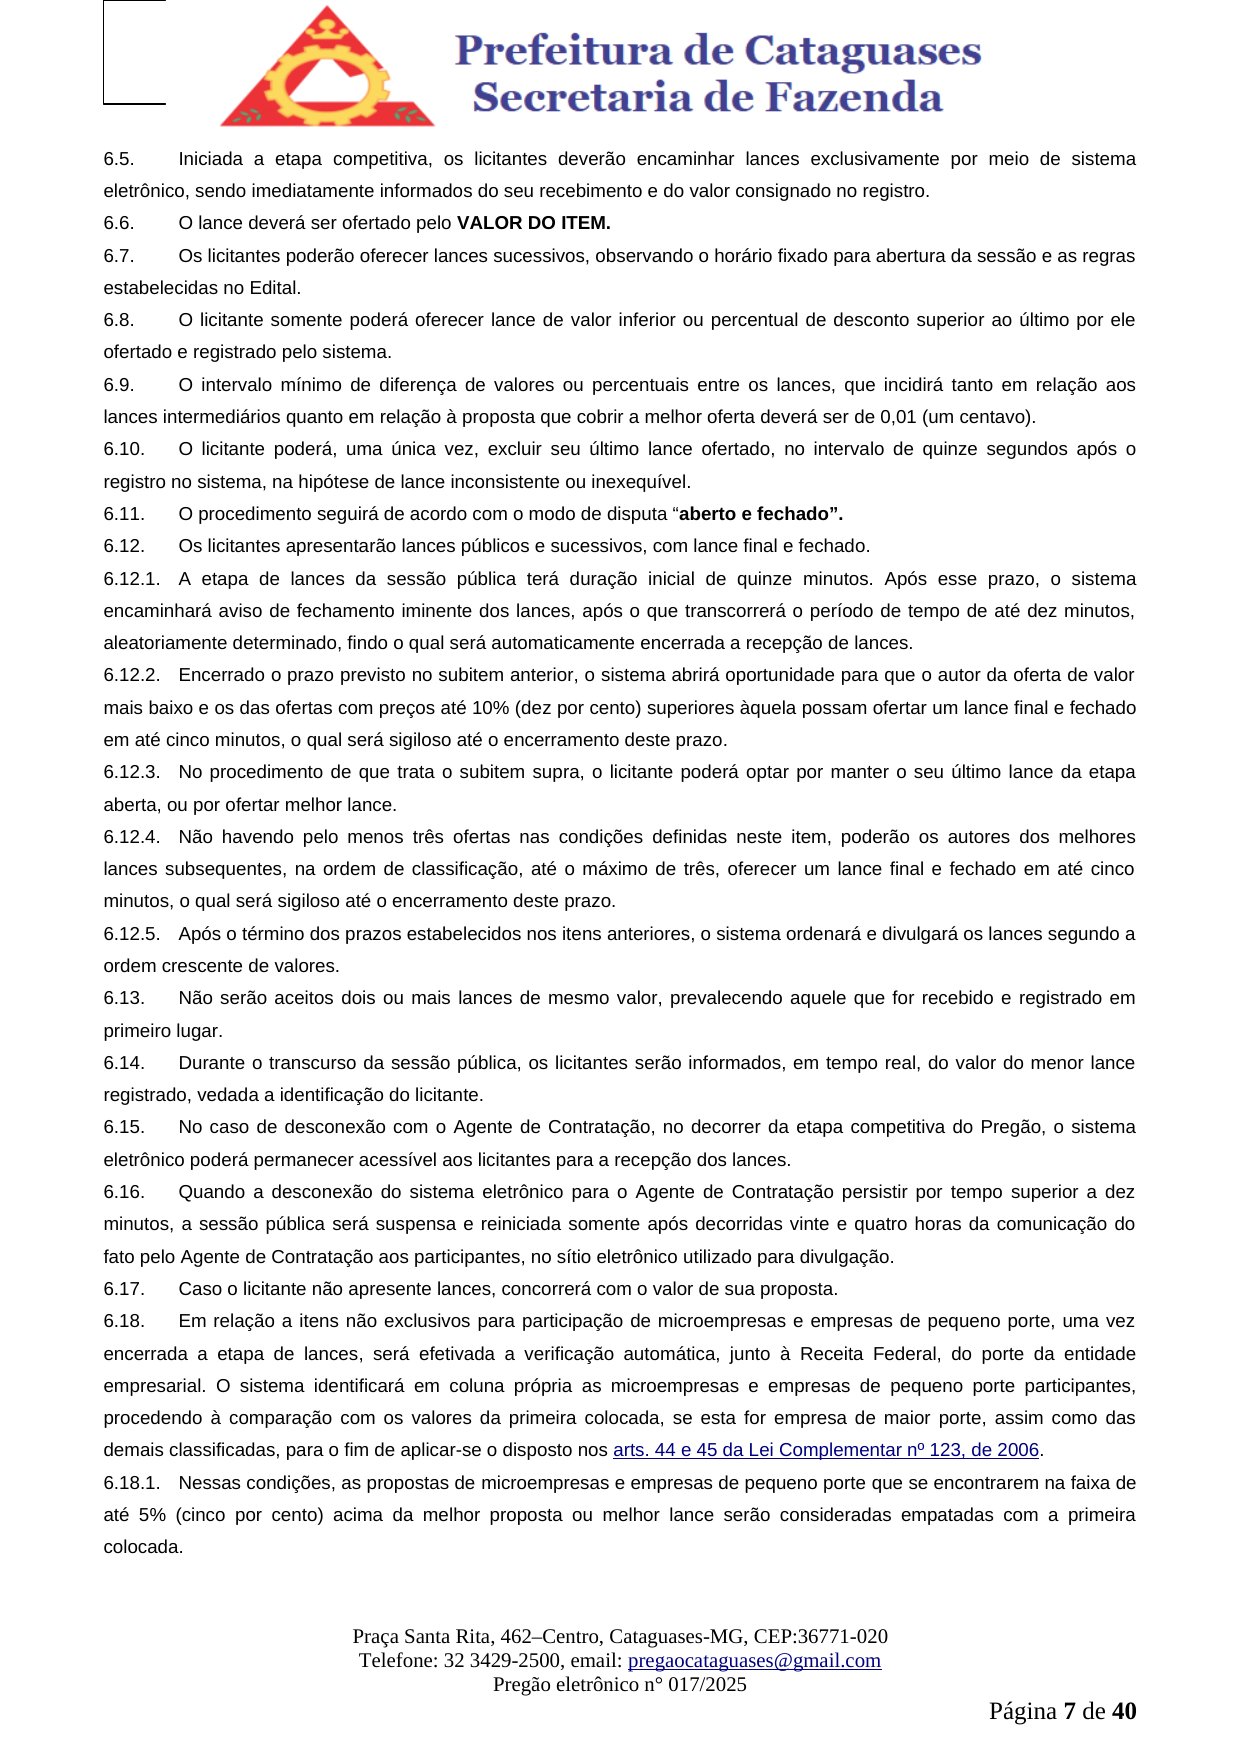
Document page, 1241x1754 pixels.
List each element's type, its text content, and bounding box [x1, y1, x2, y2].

list Nessas condições, as propostas de microempresas e empresas de pequeno porte que se encontrarem na faixa de até 5% (cinco por cento) acima da melhor proposta ou melhor lance serão consideradas empatadas com a primeira colocada. [103, 1471, 1137, 1558]
list Encerrado o prazo previsto no subitem anterior, o sistema abrirá oportunidade para que o autor da oferta de valor mais baixo e os das ofertas com preços até 10% (dez por cento) superiores àquela possam ofertar um lance final e fechado em até cinco minutos, o qual será sigiloso até o encerramento deste prazo. [103, 664, 1137, 750]
list A etapa de lances da sessão pública terá duração inicial de quinze minutos. Após esse prazo, o sistema encaminhará aviso de fechamento iminente dos lances, após o que transcorrerá o período de tempo de até dez minutos, aleatoriamente determinado, findo o qual será automaticamente encerrada a recepção de lances. [103, 567, 1137, 653]
list O licitante poderá, uma única vez, excluir seu último lance ofertado, no intervalo de quinze segundos após o registro no sistema, na hipótese de lance inconsistente ou inexequível. [103, 438, 1137, 492]
list O procedimento seguirá de acordo com o modo de disputa “aberto e fechado”. [103, 503, 1137, 524]
list Os licitantes apresentarão lances públicos e sucessivos, com lance final e fechado. [103, 535, 1137, 557]
list O intervalo mínimo de diferença de valores ou percentuais entre os lances, que incidirá tanto em relação aos lances intermediários quanto em relação à proposta que cobrir a melhor oferta deverá ser de 0,01 (um centavo). [103, 373, 1137, 427]
list No caso de desconexão com o Agente de Contratação, no decorrer da etapa competitiva do Pregão, o sistema eletrônico poderá permanecer acessível aos licitantes para a recepção dos lances. [103, 1116, 1137, 1170]
list Não havendo pelo menos três ofertas nas condições definidas neste item, poderão os autores dos melhores lances subsequentes, na ordem de classificação, até o máximo de três, oferecer um lance final e fechado em até cinco minutos, o qual será sigiloso até o encerramento deste prazo. [103, 826, 1137, 912]
list Após o término dos prazos estabelecidos nos itens anteriores, o sistema ordenará e divulgará os lances segundo a ordem crescente de valores. [103, 922, 1137, 976]
list Em relação a itens não exclusivos para participação de microempresas e empresas de pequeno porte, uma vez encerrada a etapa de lances, será efetivada a verificação automática, junto à Receita Federal, do porte da entidade empresarial. O sistema identificará em coluna própria as microempresas e empresas de pequeno porte participantes, procedendo à comparação com os valores da primeira colocada, se esta for empresa de maior porte, assim como das demais classificadas, para o fim de aplicar-se o disposto nos arts. 44 e 45 da Lei Complementar nº 123, de 2006. [103, 1310, 1137, 1461]
list Os licitantes poderão oferecer lances sucessivos, observando o horário fixado para abertura da sessão e as regras estabelecidas no Edital. [103, 244, 1137, 298]
list No procedimento de que trata o subitem supra, o licitante poderá optar por manter o seu último lance da etapa aberta, ou por ofertar melhor lance. [103, 761, 1137, 815]
list Iniciada a etapa competitiva, os licitantes deverão encaminhar lances exclusivamente por meio de sistema eletrônico, sendo imediatamente informados do seu recebimento e do valor consignado no registro. [103, 147, 1137, 201]
list Não serão aceitos dois ou mais lances de mesmo valor, prevalecendo aquele que for recebido e registrado em primeiro lugar. [103, 987, 1137, 1041]
list O lance deverá ser ofertado pelo VALOR DO ITEM. [103, 212, 1137, 234]
picture [165, 0, 1075, 148]
list Durante o transcurso da sessão pública, os licitantes serão informados, em tempo real, do valor do menor lance registrado, vedada a identificação do licitante. [103, 1052, 1137, 1106]
list Caso o licitante não apresente lances, concorrerá com o valor de sua proposta. [103, 1278, 1137, 1299]
list Quando a desconexão do sistema eletrônico para o Agente de Contratação persistir por tempo superior a dez minutos, a sessão pública será suspensa e reiniciada somente após decorridas vinte e quatro horas da comunicação do fato pelo Agente de Contratação aos participantes, no sítio eletrônico utilizado para divulgação. [103, 1181, 1137, 1267]
list O licitante somente poderá oferecer lance de valor inferior ou percentual de desconto superior ao último por ele ofertado e registrado pelo sistema. [103, 309, 1137, 363]
